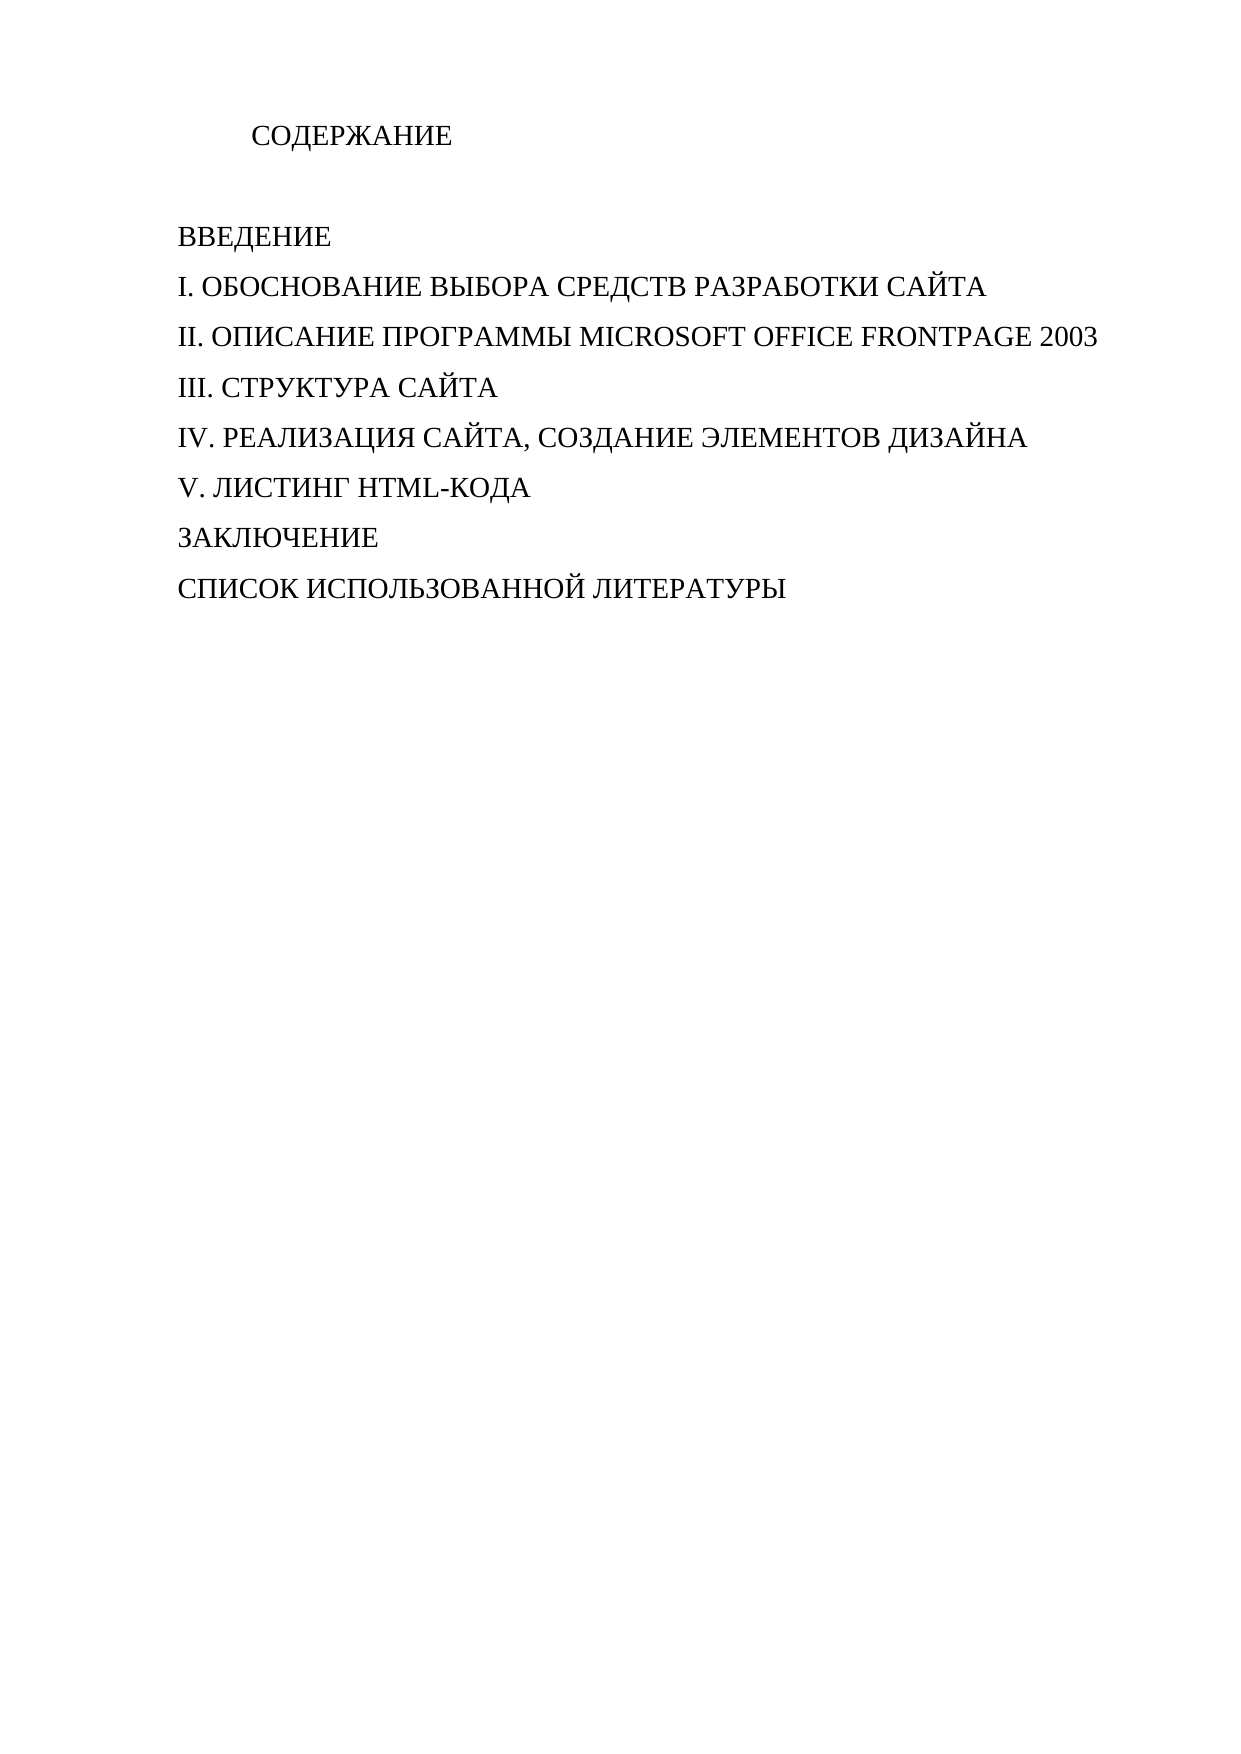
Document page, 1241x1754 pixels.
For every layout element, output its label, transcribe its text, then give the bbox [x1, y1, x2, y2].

text IV. РЕАЛИЗАЦИЯ САЙТА, СОЗДАНИЕ ЭЛЕМЕНТОВ ДИЗАЙНА [177, 420, 1152, 453]
text СОДЕРЖАНИЕ [177, 118, 1152, 152]
text I. ОБОСНОВАНИЕ ВЫБОРА СРЕДСТВ РАЗРАБОТКИ САЙТА [177, 269, 1152, 303]
text V. ЛИСТИНГ HTML-КОДА [177, 470, 1152, 504]
text II. ОПИСАНИЕ ПРОГРАММЫ MICROSOFT OFFICE FRONTPAGE 2003 [177, 319, 1152, 353]
text CПИСОК ИСПОЛЬЗОВАННОЙ ЛИТЕРАТУРЫ [177, 571, 1152, 604]
text III. СТРУКТУРА САЙТА [177, 370, 1152, 403]
text ВВЕДЕНИЕ [177, 219, 1152, 252]
text ЗАКЛЮЧЕНИЕ [177, 521, 1152, 554]
